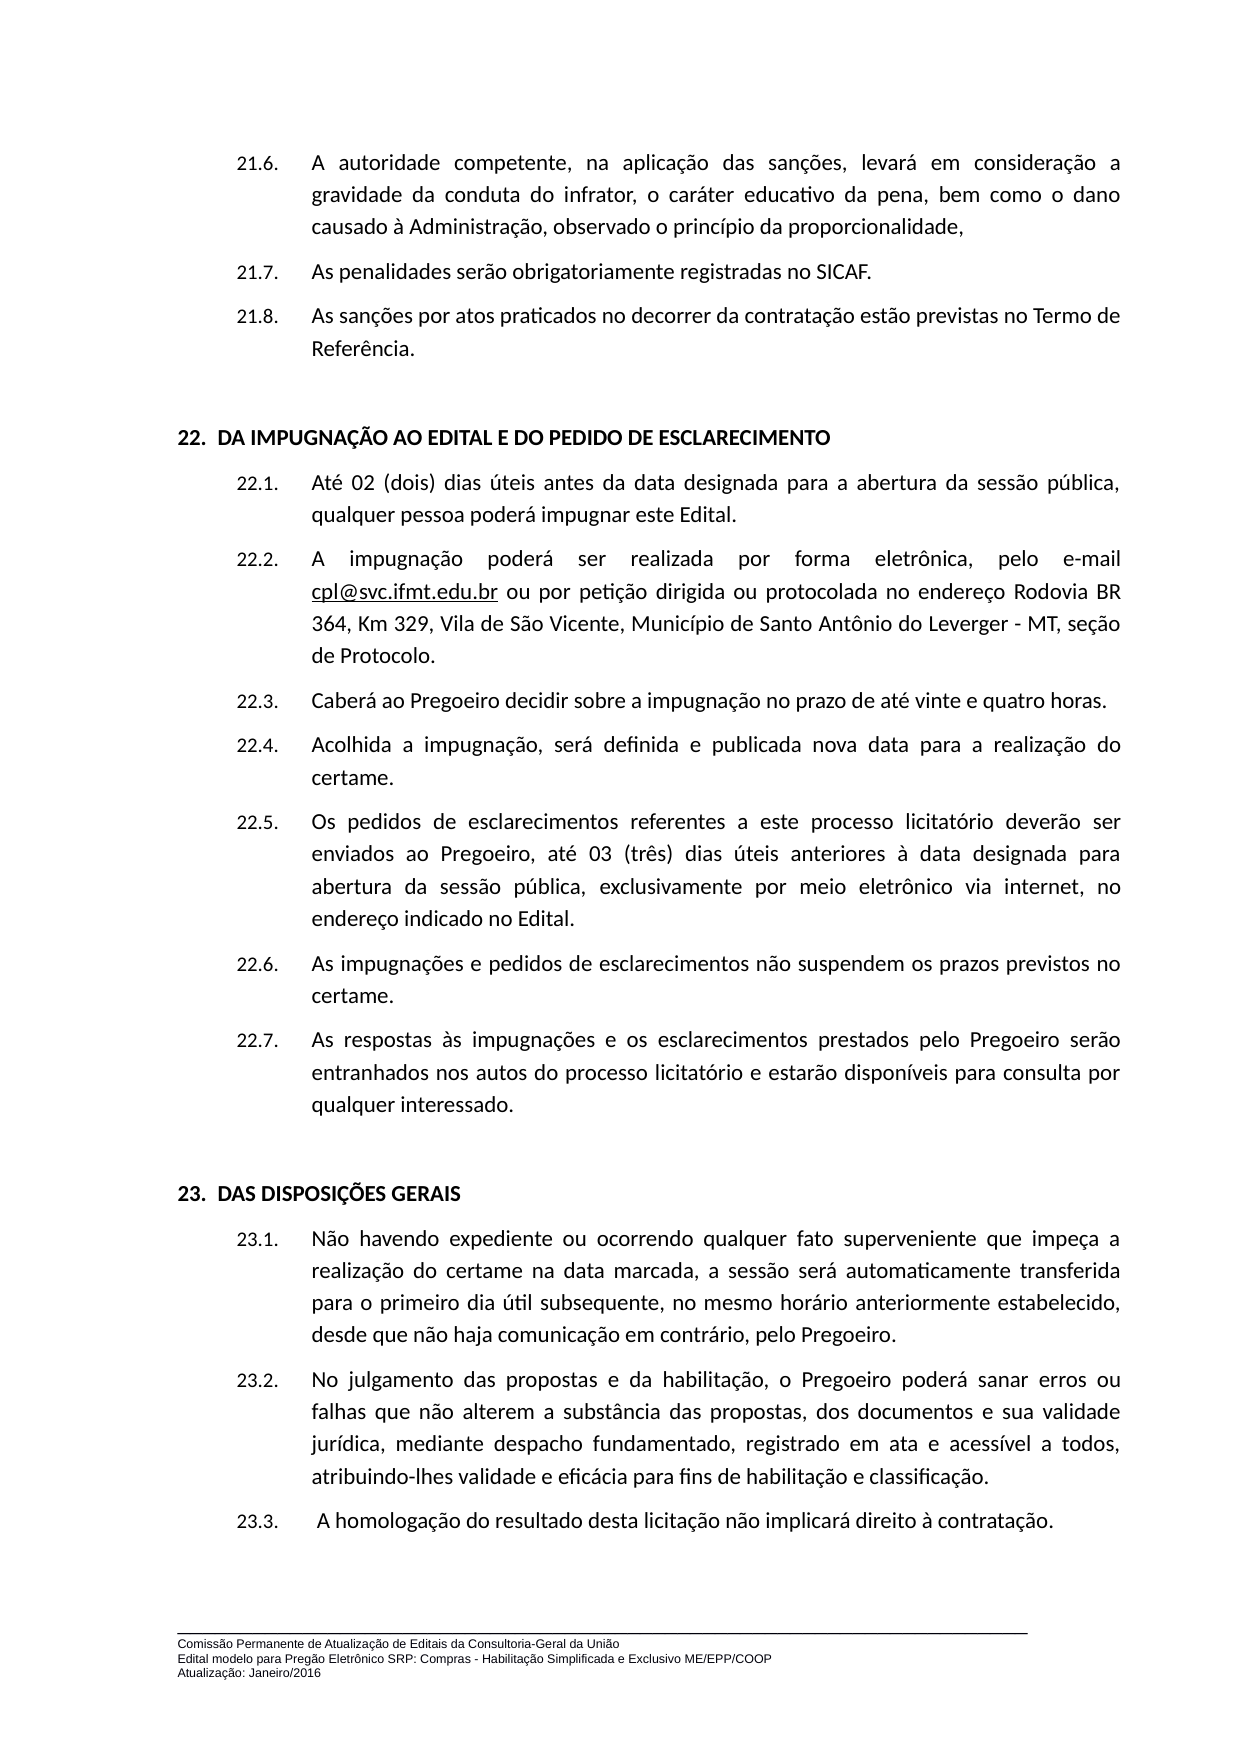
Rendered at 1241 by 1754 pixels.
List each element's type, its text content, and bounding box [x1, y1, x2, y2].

list Os pedidos de esclarecimentos referentes a este processo licitatório deverão ser enviados ao Pregoeiro, até 03 (três) dias úteis anteriores à data designada para abertura da sessão pública, exclusivamente por meio eletrônico via internet, no endereço indicado no Edital. [236, 807, 1122, 932]
list Não havendo expediente ou ocorrendo qualquer fato superveniente que impeça a realização do certame na data marcada, a sessão será automaticamente transferida para o primeiro dia útil subsequente, no mesmo horário anteriormente estabelecido, desde que não haja comunicação em contrário, pelo Pregoeiro. [236, 1224, 1122, 1348]
list DA IMPUGNAÇÃO AO EDITAL E DO PEDIDO DE ESCLARECIMENTO [177, 423, 1122, 451]
list As impugnações e pedidos de esclarecimentos não suspendem os prazos previstos no certame. [236, 949, 1122, 1009]
list No julgamento das propostas e da habilitação, o Pregoeiro poderá sanar erros ou falhas que não alterem a substância das propostas, dos documentos e sua validade jurídica, mediante despacho fundamentado, registrado em ata e acessível a todos, atribuindo-lhes validade e eficácia para fins de habilitação e classificação. [236, 1365, 1122, 1490]
list DAS DISPOSIÇÕES GERAIS [177, 1179, 1122, 1207]
list A homologação do resultado desta licitação não implicará direito à contratação. [236, 1506, 1122, 1534]
list Até 02 (dois) dias úteis antes da data designada para a abertura da sessão pública, qualquer pessoa poderá impugnar este Edital. [236, 468, 1122, 528]
list As respostas às impugnações e os esclarecimentos prestados pelo Pregoeiro serão entranhados nos autos do processo licitatório e estarão disponíveis para consulta por qualquer interessado. [236, 1026, 1122, 1118]
list A impugnação poderá ser realizada por forma eletrônica, pelo e-mail cpl@svc.ifmt.edu.br ou por petição dirigida ou protocolada no endereço Rodovia BR 364, Km 329, Vila de São Vicente, Município de Santo Antônio do Leverger - MT, seção de Protocolo. [236, 544, 1122, 669]
list A autoridade competente, na aplicação das sanções, levará em consideração a gravidade da conduta do infrator, o caráter educativo da pena, bem como o dano causado à Administração, observado o princípio da proporcionalidade, [236, 148, 1122, 240]
list As sanções por atos praticados no decorrer da contratação estão previstas no Termo de Referência. [236, 301, 1122, 362]
list Acolhida a impugnação, será definida e publicada nova data para a realização do certame. [236, 731, 1122, 791]
list Caberá ao Pregoeiro decidir sobre a impugnação no prazo de até vinte e quatro horas. [236, 686, 1122, 714]
list As penalidades serão obrigatoriamente registradas no SICAF. [236, 257, 1122, 285]
